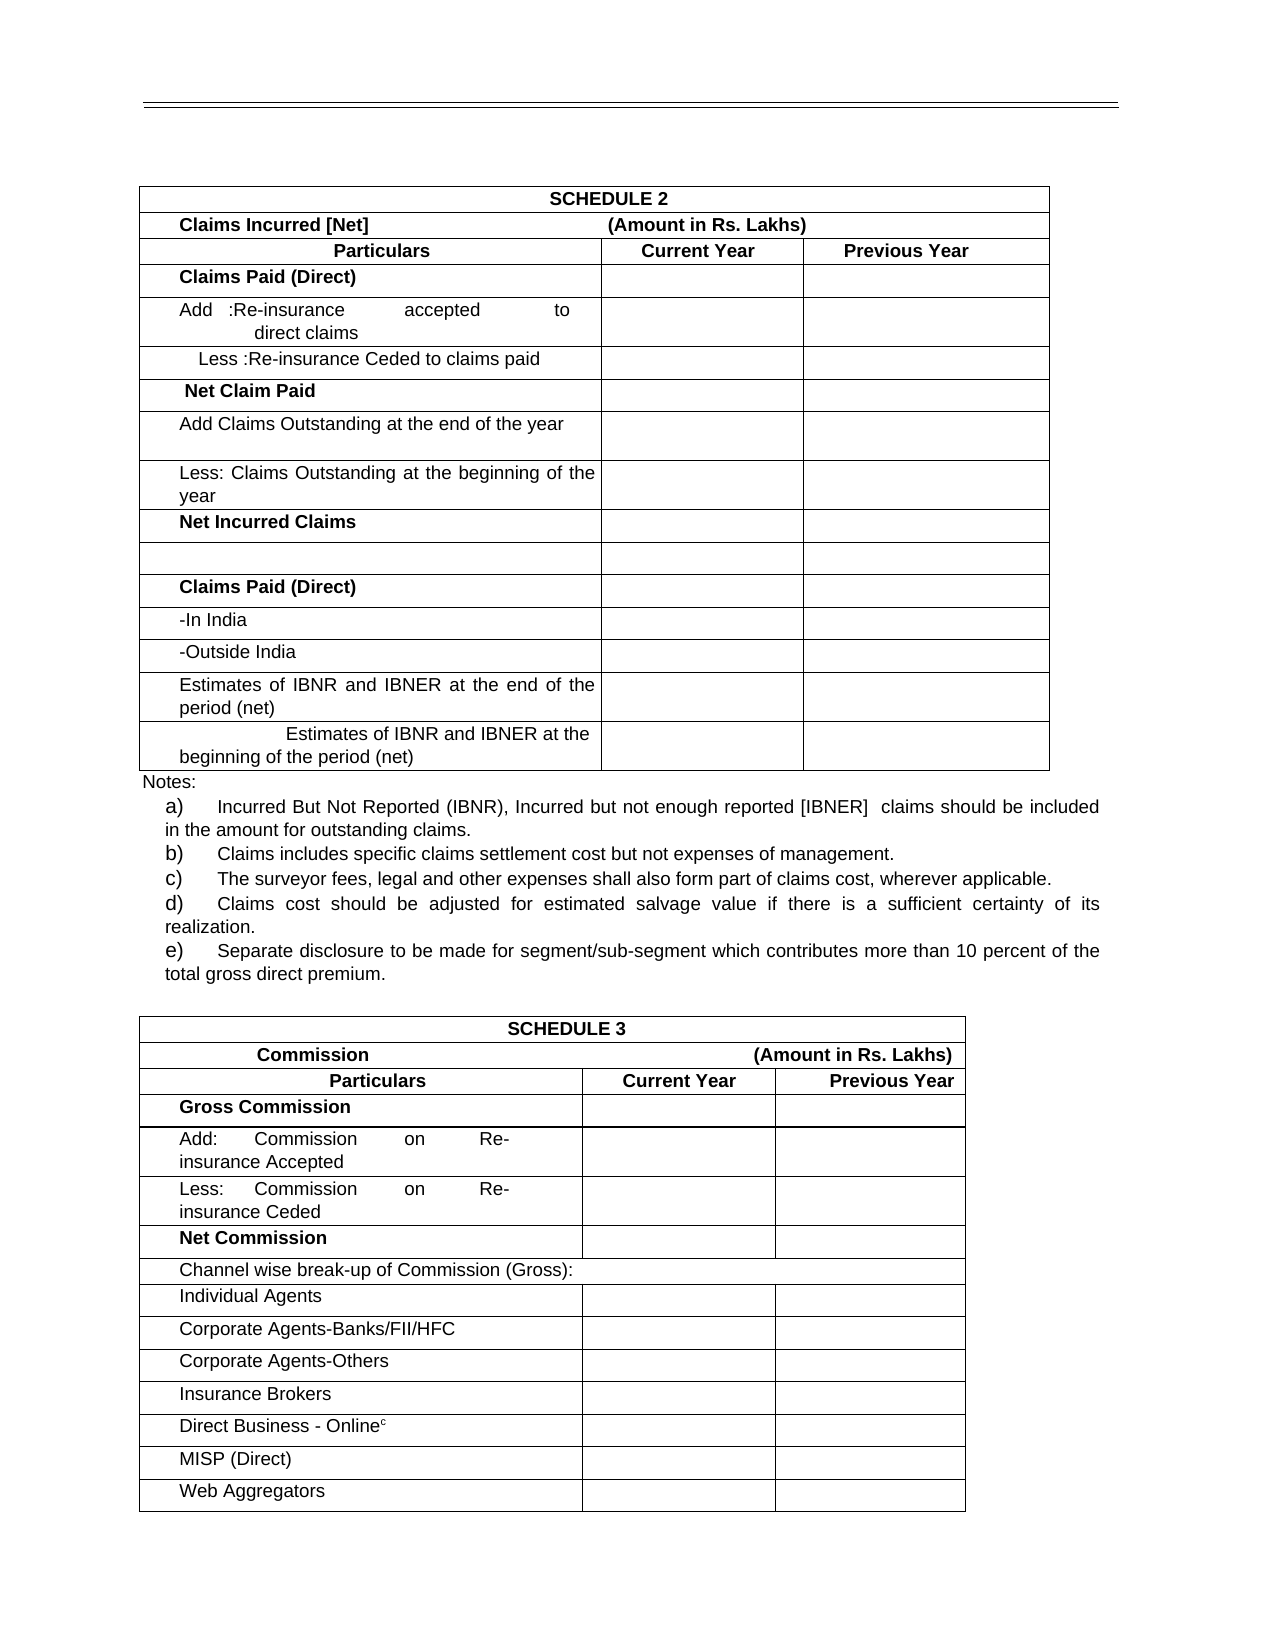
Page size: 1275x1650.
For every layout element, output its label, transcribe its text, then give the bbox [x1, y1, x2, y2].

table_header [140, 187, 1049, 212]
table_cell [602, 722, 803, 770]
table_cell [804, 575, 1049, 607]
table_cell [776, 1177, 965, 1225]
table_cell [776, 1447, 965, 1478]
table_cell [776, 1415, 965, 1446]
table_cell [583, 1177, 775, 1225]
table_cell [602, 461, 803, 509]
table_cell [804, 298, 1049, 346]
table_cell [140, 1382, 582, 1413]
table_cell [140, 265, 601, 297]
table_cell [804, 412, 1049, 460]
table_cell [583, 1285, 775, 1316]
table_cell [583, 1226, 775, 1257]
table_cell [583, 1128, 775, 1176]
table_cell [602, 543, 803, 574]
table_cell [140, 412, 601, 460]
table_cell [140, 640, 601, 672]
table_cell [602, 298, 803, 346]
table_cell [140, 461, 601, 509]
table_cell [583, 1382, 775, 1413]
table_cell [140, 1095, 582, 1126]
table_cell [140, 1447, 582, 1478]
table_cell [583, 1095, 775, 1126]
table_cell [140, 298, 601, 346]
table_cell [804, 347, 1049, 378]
list Claims includes specific claims settlement cost but not expenses of management. [165, 841, 1101, 865]
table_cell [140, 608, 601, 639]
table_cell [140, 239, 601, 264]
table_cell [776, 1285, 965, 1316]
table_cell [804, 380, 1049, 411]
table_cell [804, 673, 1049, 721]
list Separate disclosure to be made for segment/sub-segment which contributes more than 10 percent of the total gross direct premium. [165, 938, 1101, 984]
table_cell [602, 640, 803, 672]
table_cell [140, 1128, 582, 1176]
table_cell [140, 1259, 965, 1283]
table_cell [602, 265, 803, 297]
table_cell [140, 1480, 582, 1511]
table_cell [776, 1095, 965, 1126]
text Notes: [142, 771, 1131, 793]
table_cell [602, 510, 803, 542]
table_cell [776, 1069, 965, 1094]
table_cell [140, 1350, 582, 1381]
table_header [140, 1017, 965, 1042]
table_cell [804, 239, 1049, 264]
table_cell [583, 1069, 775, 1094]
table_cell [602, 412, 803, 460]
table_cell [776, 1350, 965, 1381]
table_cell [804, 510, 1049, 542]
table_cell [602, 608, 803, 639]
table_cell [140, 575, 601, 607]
list Incurred But Not Reported (IBNR), Incurred but not enough reported [IBNER] claims should be included in the amount for outstanding claims. [165, 794, 1101, 840]
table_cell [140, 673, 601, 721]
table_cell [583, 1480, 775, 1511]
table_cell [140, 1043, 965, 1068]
list The surveyor fees, legal and other expenses shall also form part of claims cost, wherever applicable. [165, 866, 1101, 890]
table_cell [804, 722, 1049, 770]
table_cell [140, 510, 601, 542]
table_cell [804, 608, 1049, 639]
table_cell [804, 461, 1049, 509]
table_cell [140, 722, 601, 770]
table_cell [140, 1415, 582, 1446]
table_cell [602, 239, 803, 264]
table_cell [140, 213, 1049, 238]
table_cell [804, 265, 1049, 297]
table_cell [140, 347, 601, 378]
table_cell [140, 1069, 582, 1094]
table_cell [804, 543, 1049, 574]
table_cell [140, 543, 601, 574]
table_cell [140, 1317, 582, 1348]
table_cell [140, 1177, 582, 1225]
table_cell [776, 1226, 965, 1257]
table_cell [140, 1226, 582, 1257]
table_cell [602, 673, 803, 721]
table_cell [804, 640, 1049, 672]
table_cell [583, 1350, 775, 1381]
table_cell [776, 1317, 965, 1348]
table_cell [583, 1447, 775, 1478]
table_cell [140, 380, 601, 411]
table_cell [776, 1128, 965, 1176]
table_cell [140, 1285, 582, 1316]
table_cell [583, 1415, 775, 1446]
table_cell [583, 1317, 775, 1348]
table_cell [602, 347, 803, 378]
list Claims cost should be adjusted for estimated salvage value if there is a sufficient certainty of its realization. [165, 891, 1101, 937]
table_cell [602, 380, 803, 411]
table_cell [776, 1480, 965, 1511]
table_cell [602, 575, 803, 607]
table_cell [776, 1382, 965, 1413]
